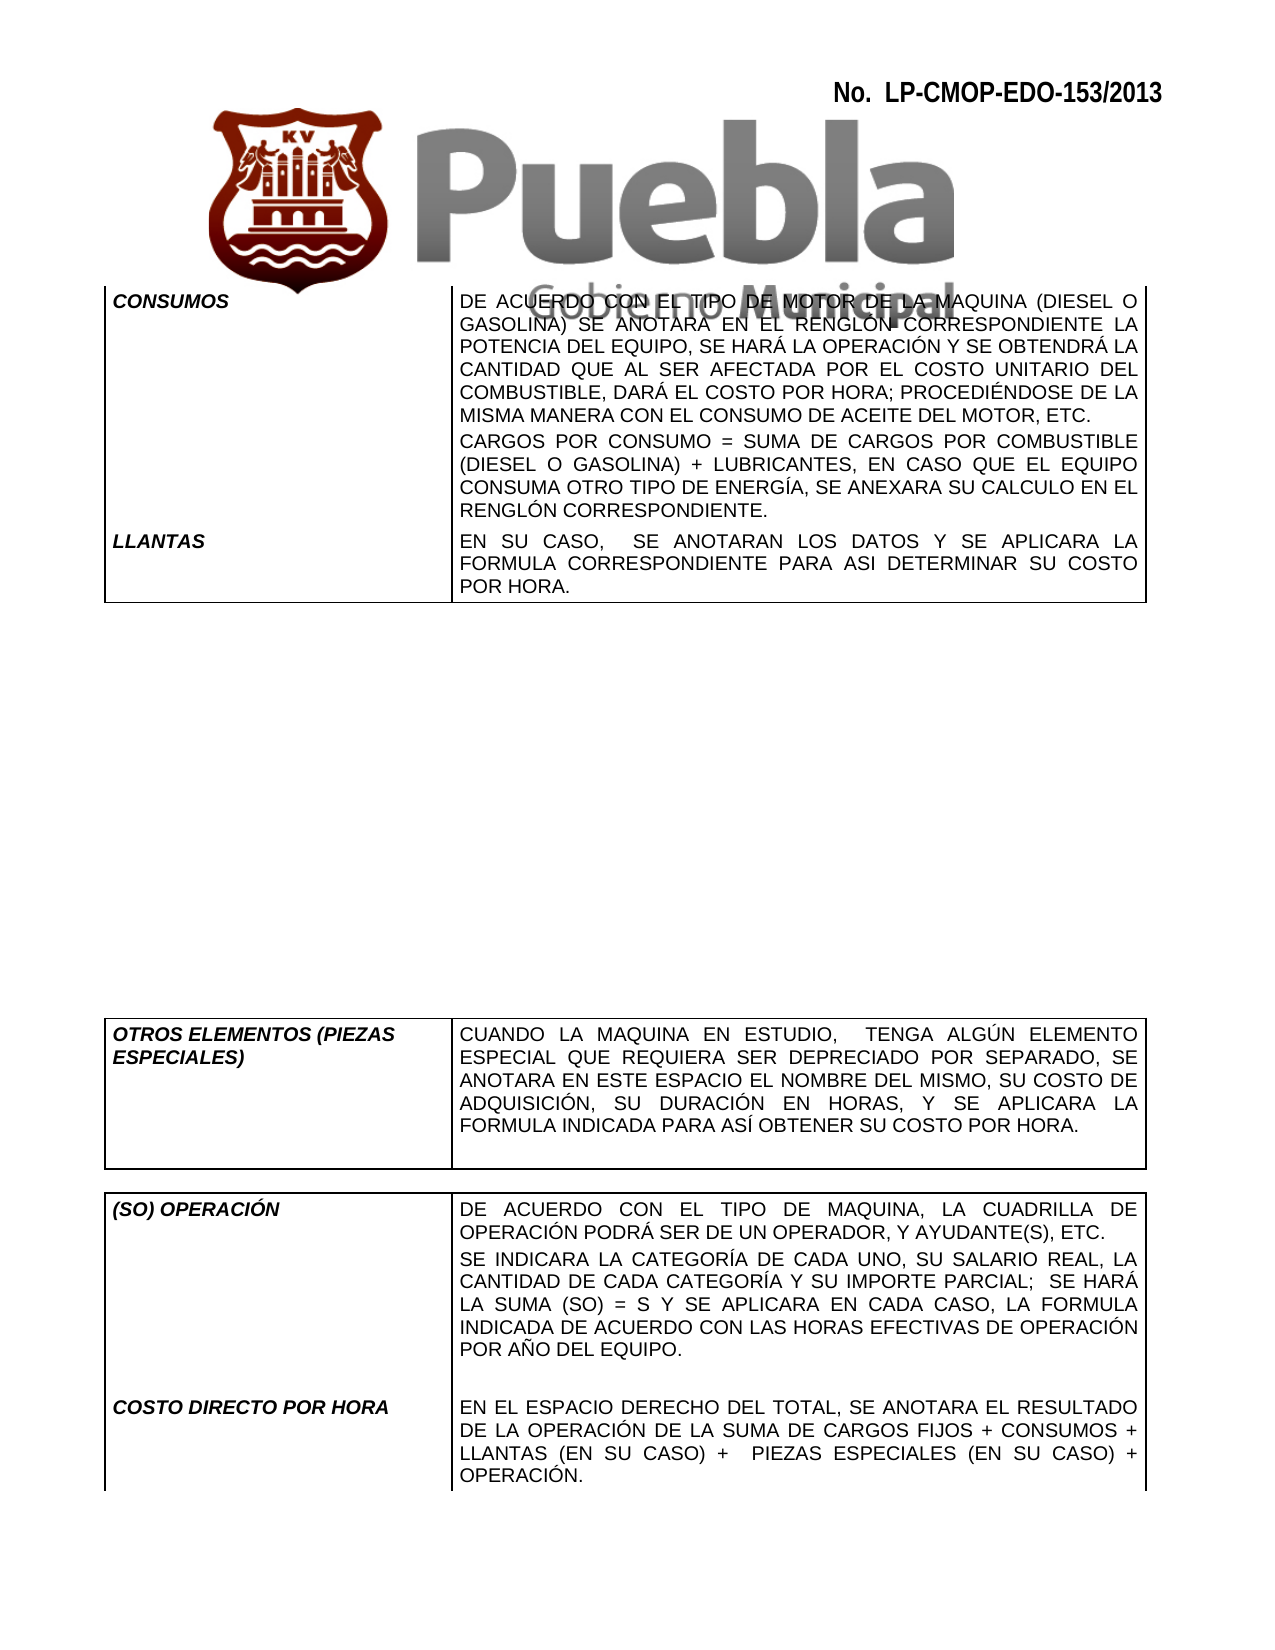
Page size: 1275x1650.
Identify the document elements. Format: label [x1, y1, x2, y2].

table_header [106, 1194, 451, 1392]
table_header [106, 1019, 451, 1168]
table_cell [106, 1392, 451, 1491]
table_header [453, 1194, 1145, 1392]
picture [208, 108, 954, 286]
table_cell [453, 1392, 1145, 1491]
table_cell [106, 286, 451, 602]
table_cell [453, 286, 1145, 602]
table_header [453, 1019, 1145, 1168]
